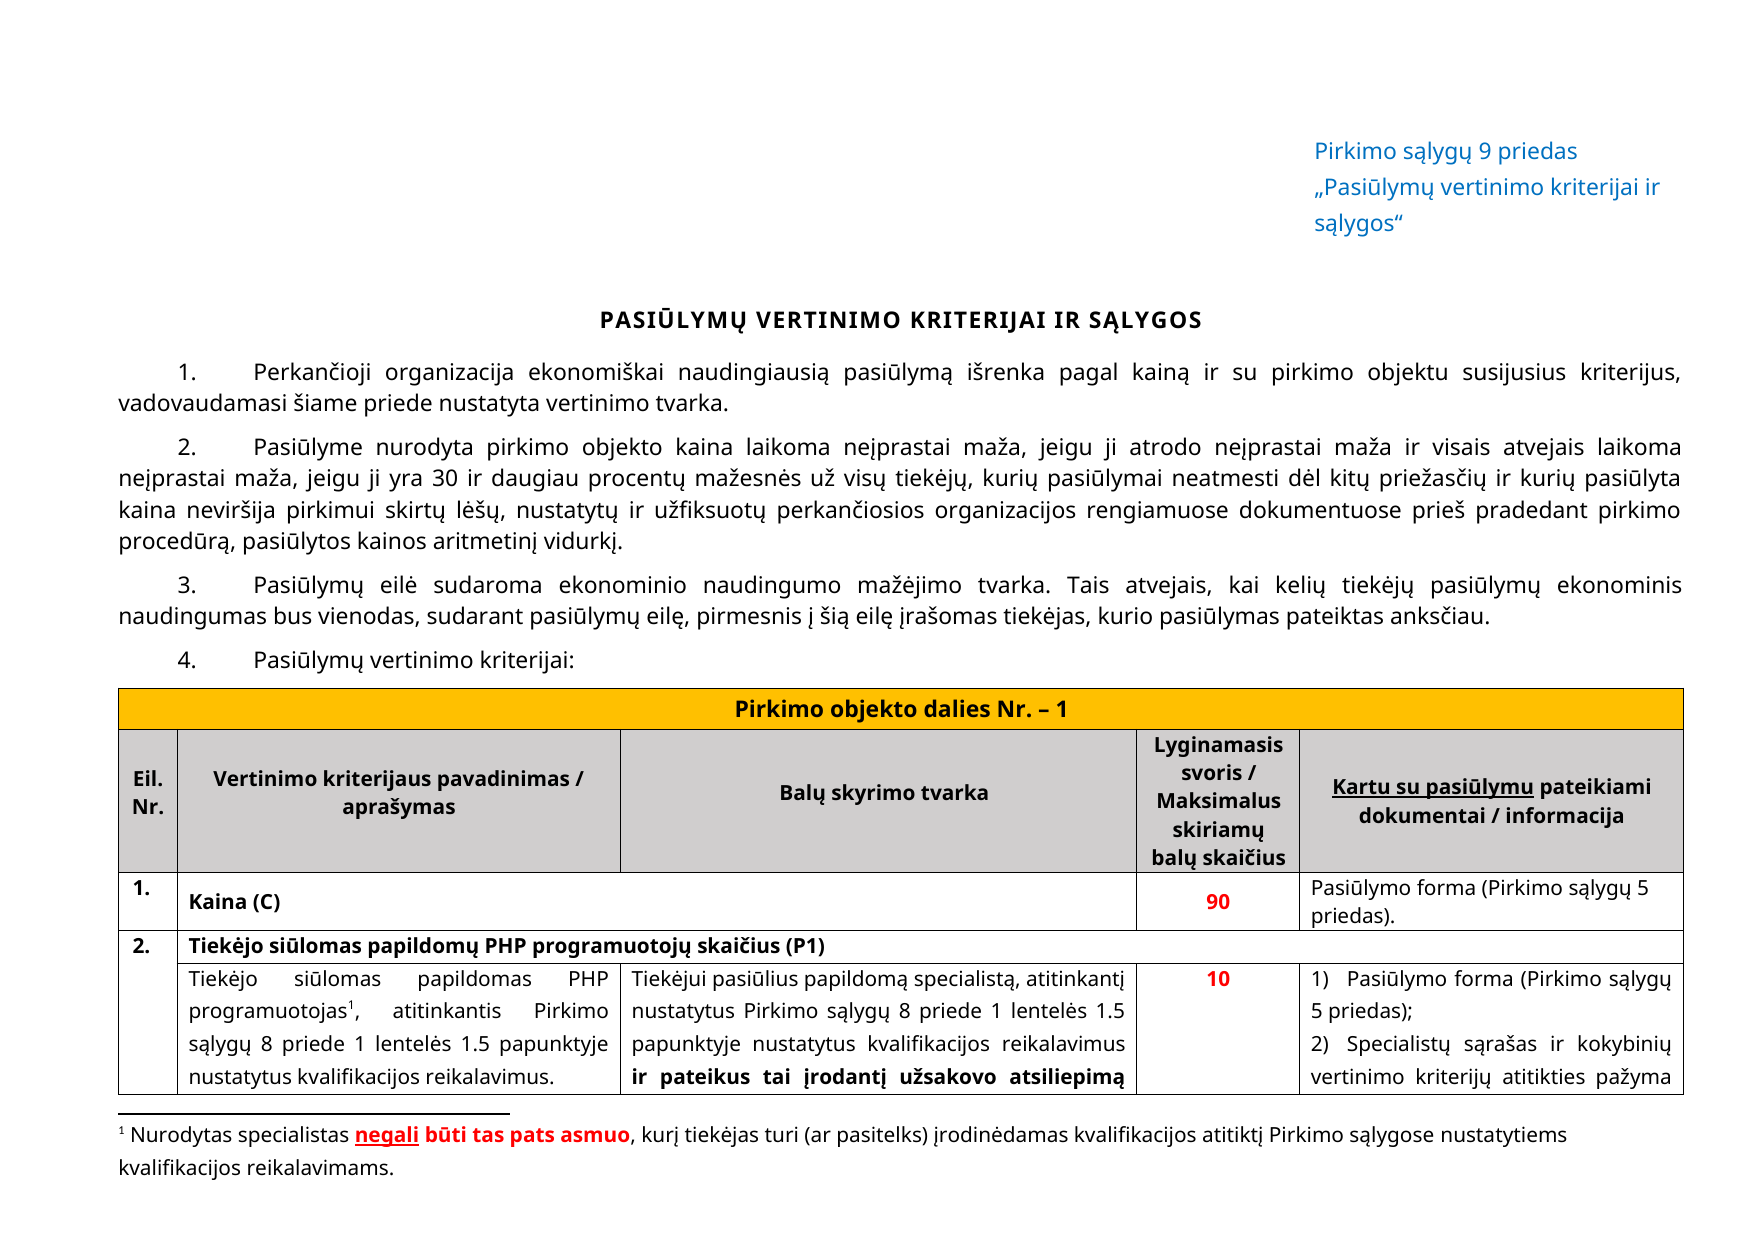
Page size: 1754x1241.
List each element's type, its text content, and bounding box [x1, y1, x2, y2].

table_header Pirkimo objekto dalies Nr. – 1 [119, 689, 1683, 729]
table_cell 10 [1137, 964, 1299, 1094]
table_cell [621, 964, 1136, 1094]
table_cell Balų skyrimo tvarka [621, 730, 1136, 872]
table_cell Lyginamasis svoris / Maksimalus skiriamų balų skaičius [1137, 730, 1299, 872]
list Perkančioji organizacija ekonomiškai naudingiausią pasiūlymą išrenka pagal kainą ir su pirkimo objektu susijusius kriterijus, vadovaudamasi šiame priede nustatyta vertinimo tvarka. [118, 356, 1683, 419]
list Pasiūlymų eilė sudaroma ekonominio naudingumo mažėjimo tvarka. Tais atvejais, kai kelių tiekėjų pasiūlymų ekonominis naudingumas bus vienodas, sudarant pasiūlymų eilę, pirmesnis į šią eilę įrašomas tiekėjas, kurio pasiūlymas pateiktas anksčiau. [118, 569, 1683, 631]
table_cell Kaina (C) [178, 873, 1136, 930]
list Pasiūlymų vertinimo kriterijai: [118, 644, 1683, 675]
list Pasiūlyme nurodyta pirkimo objekto kaina laikoma neįprastai maža, jeigu ji atrodo neįprastai maža ir visais atvejais laikoma neįprastai maža, jeigu ji yra 30 ir daugiau procentų mažesnės už visų tiekėjų, kurių pasiūlymai neatmesti dėl kitų priežasčių ir kurių pasiūlyta kaina neviršija pirkimui skirtų lėšų, nustatytų ir užfiksuotų perkančiosios organizacijos rengiamuose dokumentuose prieš pradedant pirkimo procedūrą, pasiūlytos kainos aritmetinį vidurkį. [118, 431, 1683, 556]
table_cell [1300, 964, 1683, 1094]
table_cell Kartu su pasiūlymu pateikiami dokumentai / informacija [1300, 730, 1683, 872]
table_cell Vertinimo kriterijaus pavadinimas / aprašymas [178, 730, 620, 872]
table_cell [178, 964, 620, 1094]
table_cell Pasiūlymo forma (Pirkimo sąlygų 5 priedas). [1300, 873, 1683, 930]
table_cell Tiekėjo siūlomas papildomų PHP programuotojų skaičius (P1) [178, 931, 1683, 963]
table_cell Eil. Nr. [119, 730, 177, 872]
table_cell 90 [1137, 873, 1299, 930]
subtitle Pirkimo sąlygų 9 priedas „Pasiūlymų vertinimo kriterijai ir sąlygos“ [1314, 135, 1683, 238]
table_cell [119, 931, 177, 1094]
subtitle PASIŪLYMŲ VERTINIMO KRITERIJAI IR SĄLYGOS [118, 303, 1683, 335]
table_cell [119, 873, 177, 930]
